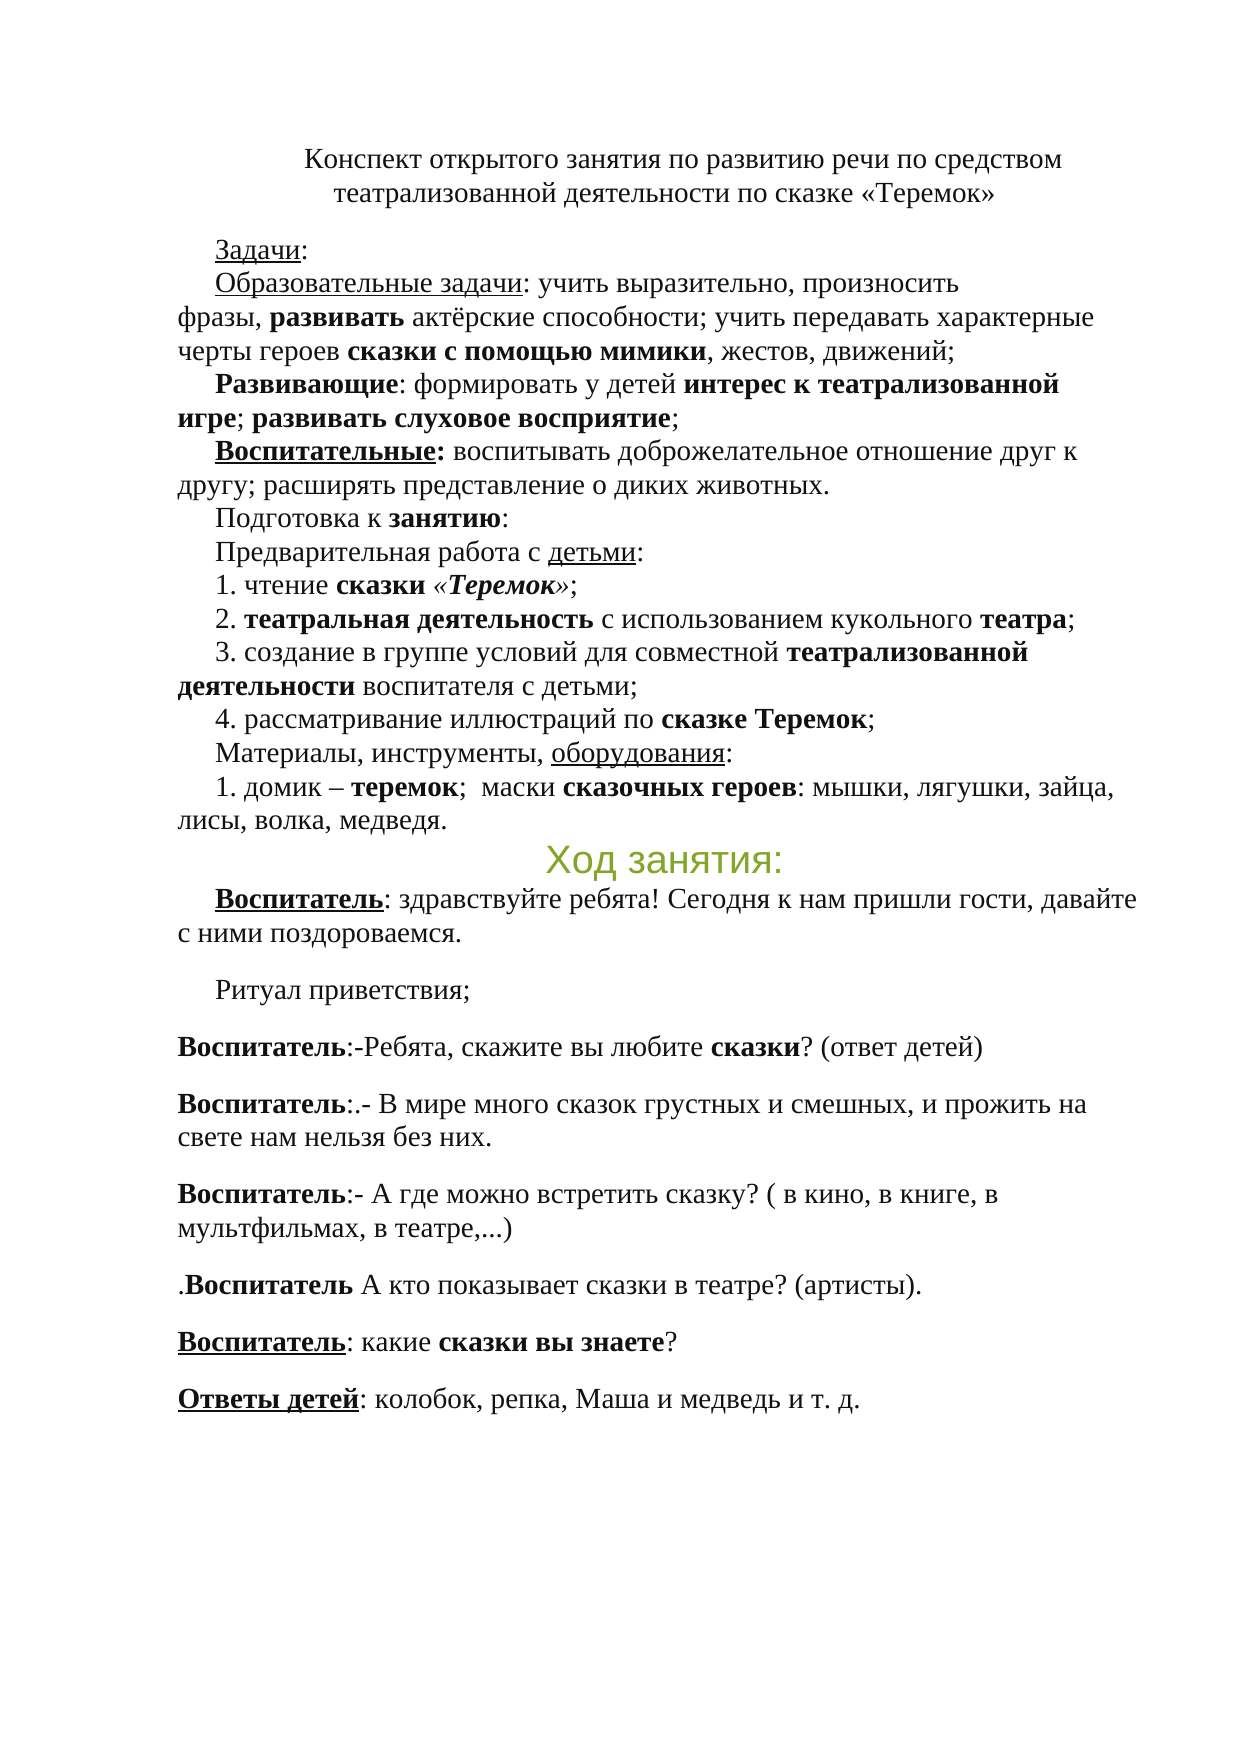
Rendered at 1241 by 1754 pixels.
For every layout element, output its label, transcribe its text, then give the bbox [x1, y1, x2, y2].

text Воспитатель:.- В мире много сказок грустных и смешных, и прожить на свете нам нельзя без них. [177, 1086, 1152, 1153]
text Материалы, инструменты, оборудования: [177, 735, 1152, 769]
text Предварительная работа с детьми: [177, 534, 1152, 567]
text 4. рассматривание иллюстраций по сказке Теремок; [177, 702, 1152, 735]
text 1. чтение сказки «Теремок»; [177, 567, 1152, 601]
text Развивающие: формировать у детей интерес к театрализованной игре; развивать слуховое восприятие; [177, 366, 1152, 433]
text .Воспитатель А кто показывает сказки в театре? (артисты). [177, 1267, 1152, 1301]
text Воспитатель: здравствуйте ребята! Сегодня к нам пришли гости, давайте с ними поздороваемся. [177, 881, 1152, 948]
text Задачи: [177, 232, 1152, 266]
text Воспитатель:-Ребята, скажите вы любите сказки? (ответ детей) [177, 1029, 1152, 1062]
text Ход занятия: [177, 836, 1152, 881]
text 2. театральная деятельность с использованием кукольного театра; [177, 601, 1152, 634]
text Конспект открытого занятия по развитию речи по средством театрализованной деятельности по сказке «Теремок» [177, 142, 1152, 209]
text Воспитательные: воспитывать доброжелательное отношение друг к другу; расширять представление о диких животных. [177, 433, 1152, 500]
text Подготовка к занятию: [177, 500, 1152, 534]
text 3. создание в группе условий для совместной театрализованной деятельности воспитателя с детьми; [177, 634, 1152, 702]
text Воспитатель: какие сказки вы знаете? [177, 1324, 1152, 1357]
text Ответы детей: колобок, репка, Маша и медведь и т. д. [177, 1381, 1152, 1414]
text Ритуал приветствия; [177, 972, 1152, 1006]
text Образовательные задачи: учить выразительно, произносить фразы, развивать актёрские способности; учить передавать характерные черты героев сказки с помощью мимики, жестов, движений; [177, 266, 1152, 366]
text 1. домик – теремок; маски сказочных героев: мышки, лягушки, зайца, лисы, волка, медведя. [177, 769, 1152, 836]
text Воспитатель:- А где можно встретить сказку? ( в кино, в книге, в мультфильмах, в театре,...) [177, 1176, 1152, 1243]
